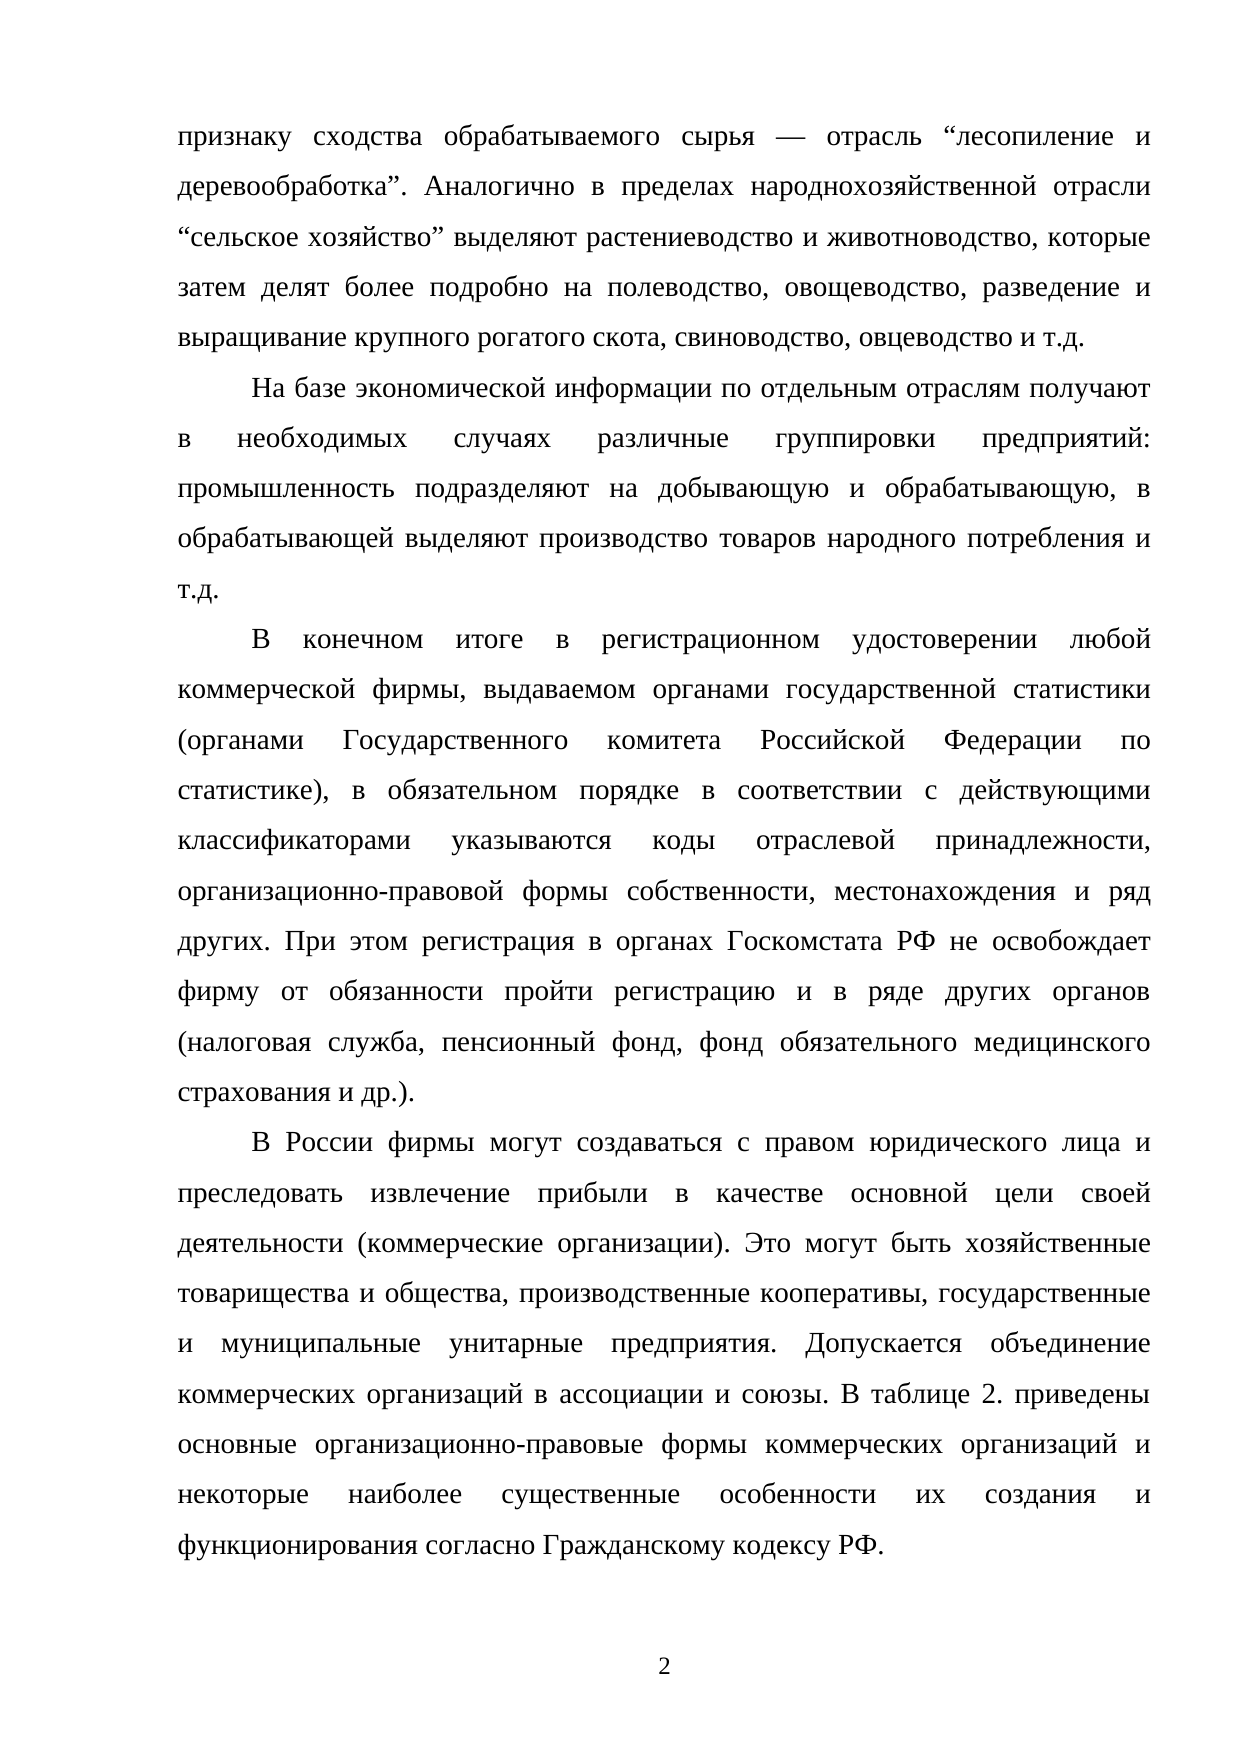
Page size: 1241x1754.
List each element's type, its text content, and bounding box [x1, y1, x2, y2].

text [177, 118, 1152, 353]
text На базе экономической информации по отдельным отраслям получают в необходимых случаях различные группировки предприятий: промышленность подразделяют на добывающую и обрабатывающую, в обрабатывающей выделяют производство товаров народного потребления и т.д. [177, 370, 1152, 604]
text В России фирмы могут создаваться с правом юридического лица и преследовать извлечение прибыли в качестве основной цели своей деятельности (коммерческие организации). Это могут быть хозяйственные товарищества и общества, производственные кооперативы, государственные и муниципальные унитарные предприятия. Допускается объединение коммерческих организаций в ассоциации и союзы. В таблице 2. приведены основные организационно-правовые формы коммерческих организаций и некоторые наиболее существенные особенности их создания и функционирования согласно Гражданскому кодексу РФ. [177, 1124, 1152, 1560]
text В конечном итоге в регистрационном удостоверении любой коммерческой фирмы, выдаваемом органами государственной статистики (органами Государственного комитета Российской Федерации по статистике), в обязательном порядке в соответствии с действующими классификаторами указываются коды отраслевой принадлежности, организационно-правовой формы собственности, местонахождения и ряд других. При этом регистрация в органах Госкомстата РФ не освобождает фирму от обязанности пройти регистрацию и в ряде других органов (налоговая служба, пенсионный фонд, фонд обязательного медицинского страхования и др.). [177, 621, 1152, 1108]
